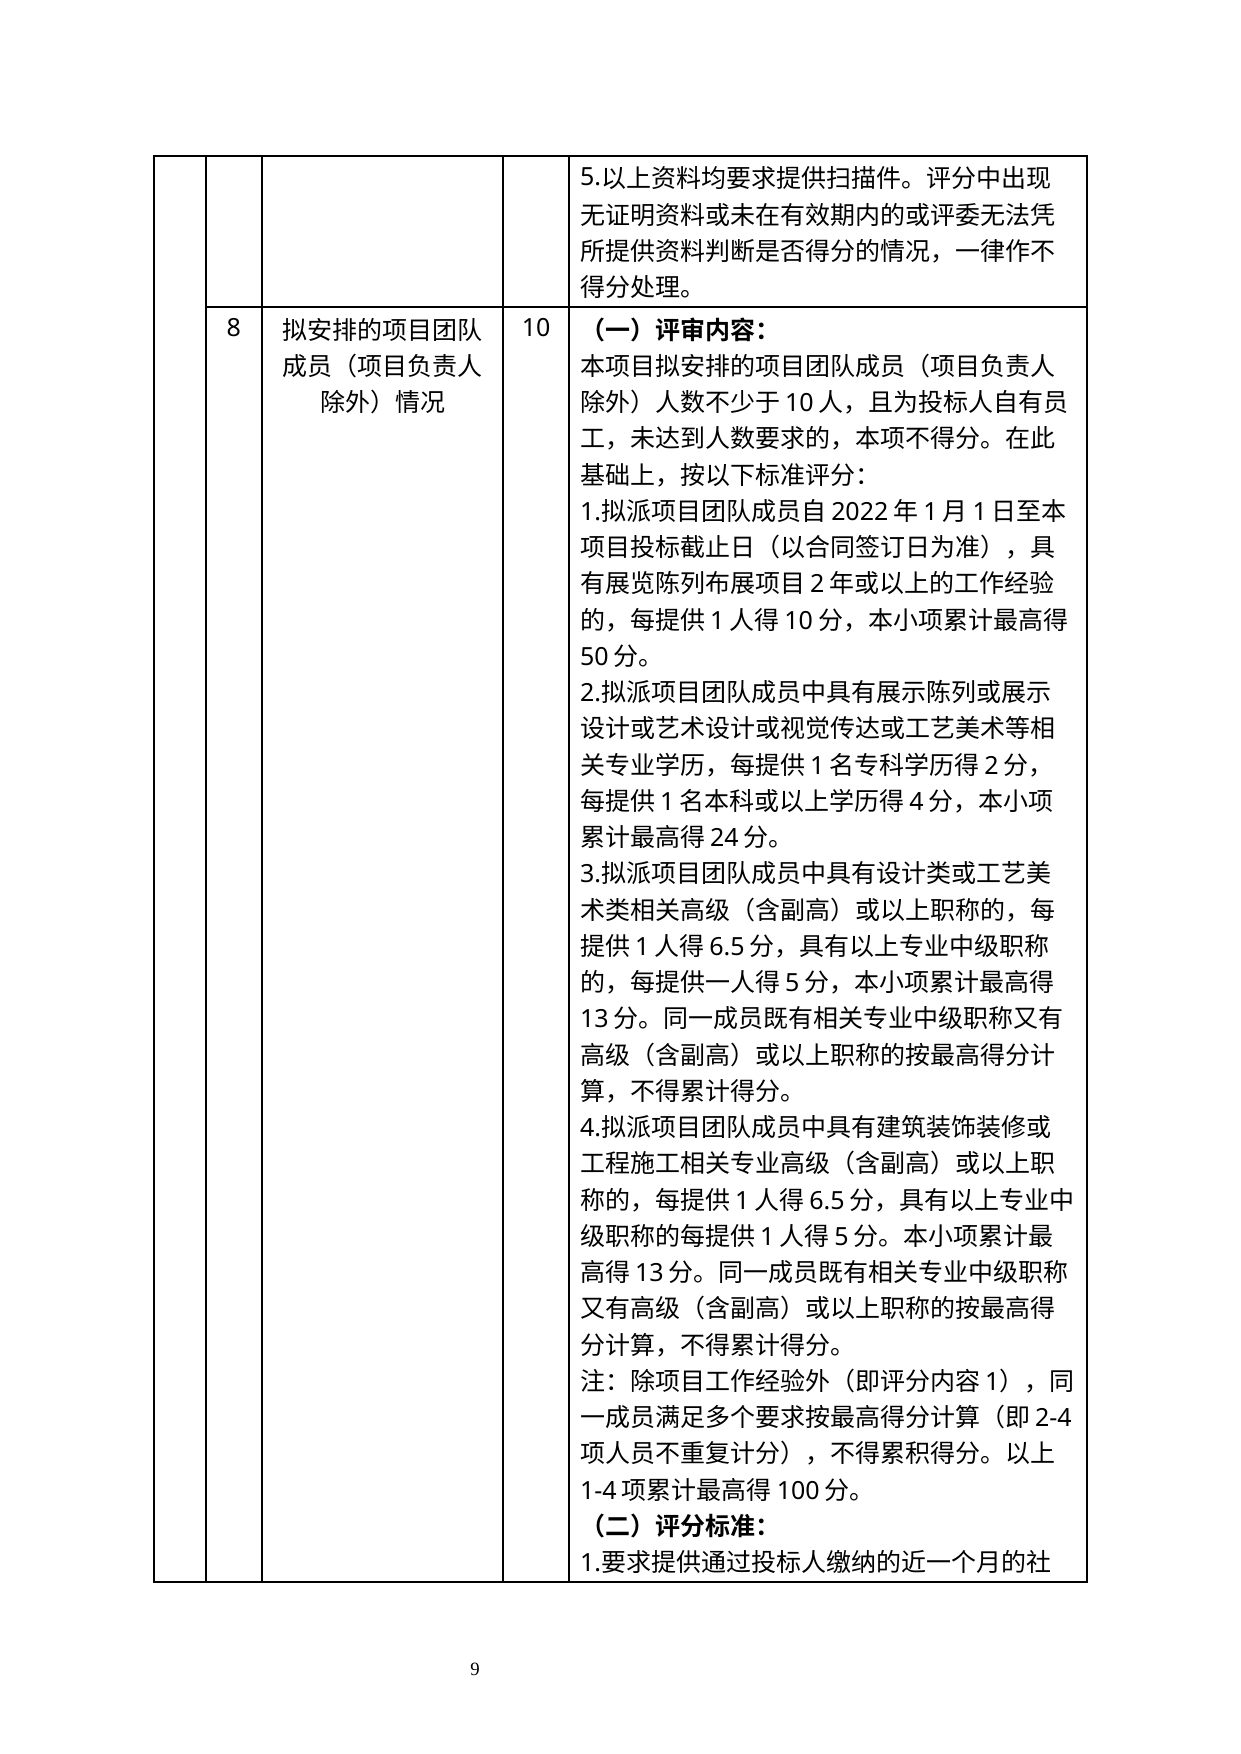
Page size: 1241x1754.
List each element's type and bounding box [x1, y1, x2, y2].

table_cell [148, 150, 1093, 1588]
